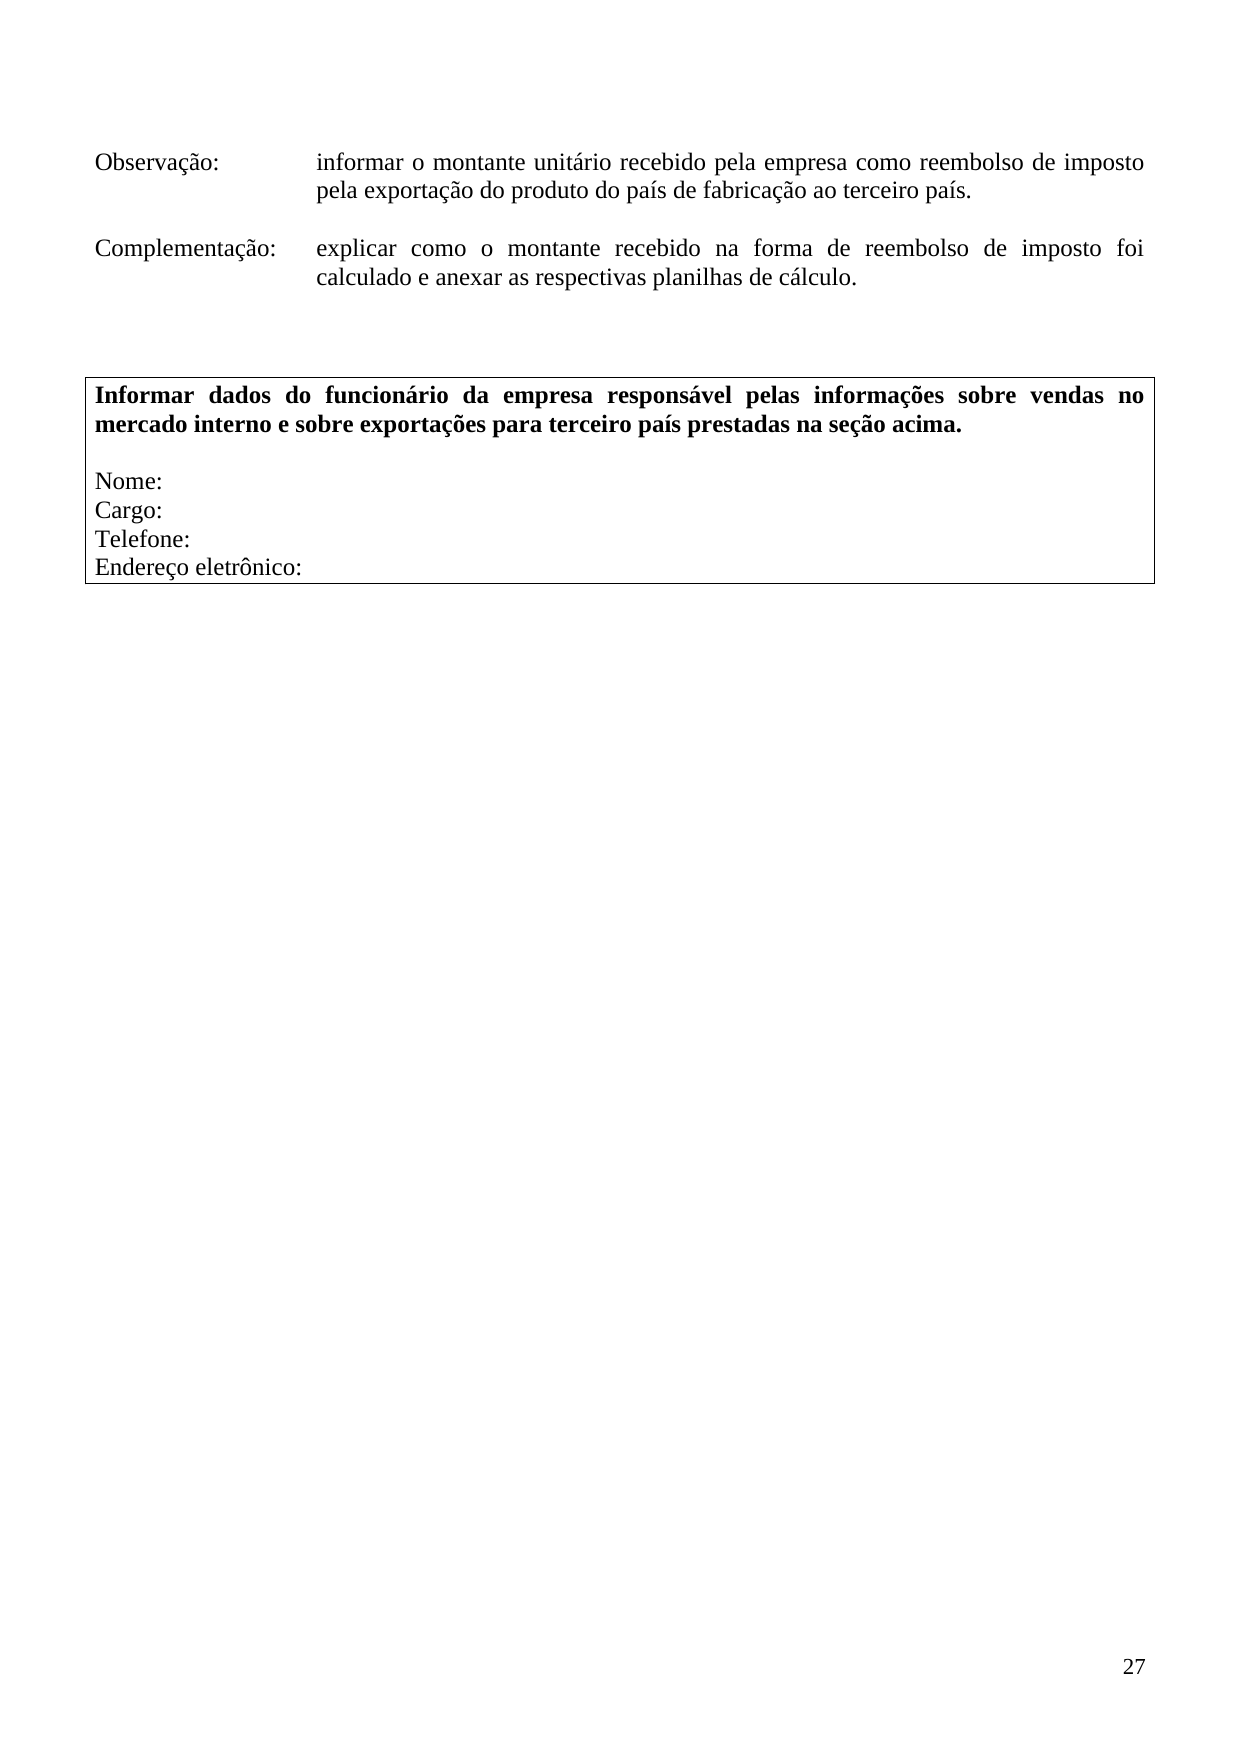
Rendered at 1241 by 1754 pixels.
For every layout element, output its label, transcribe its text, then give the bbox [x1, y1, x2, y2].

text Cargo: [94, 495, 1146, 524]
text Nome: [94, 466, 1146, 495]
text Informar dados do funcionário da empresa responsável pelas informações sobre vendas no mercado interno e sobre exportações para terceiro país prestadas na seção acima. [86, 378, 1154, 437]
text Telefone: [94, 524, 1146, 549]
text Observação: informar o montante unitário recebido pela empresa como reembolso de imposto pela exportação do produto do país de fabricação ao terceiro país. [94, 147, 1146, 204]
text Complementação: explicar como o montante recebido na forma de reembolso de imposto foi calculado e anexar as respectivas planilhas de cálculo. [94, 233, 1146, 291]
text Endereço eletrônico: [86, 549, 1154, 583]
